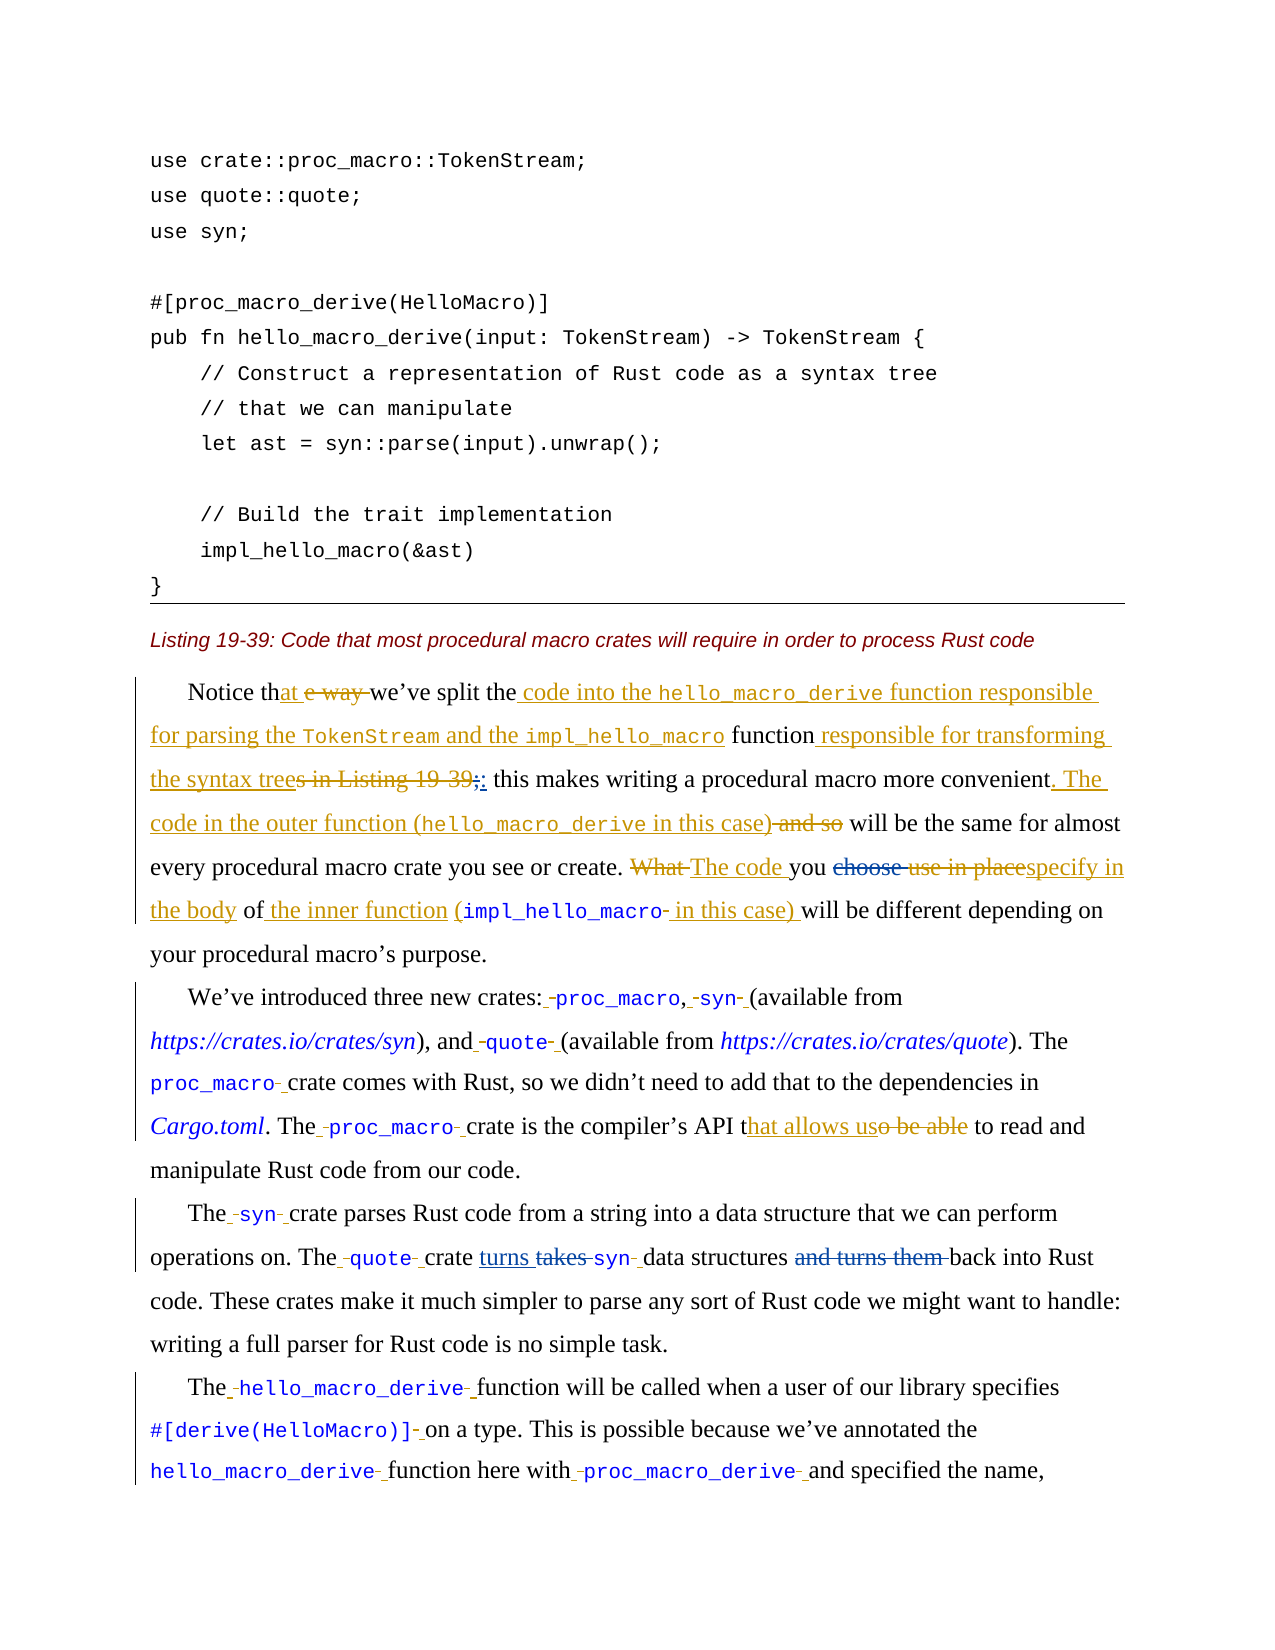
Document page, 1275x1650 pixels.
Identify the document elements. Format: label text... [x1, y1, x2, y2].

text let ast = syn::parse(input).unwrap(); [150, 433, 1125, 457]
text use quote::quote; [150, 185, 1125, 209]
text use crate::proc_macro::TokenStream; [150, 150, 1125, 174]
text pub fn hello_macro_derive(input: TokenStream) -> TokenStream { [150, 327, 1125, 351]
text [150, 1372, 1125, 1484]
list Listing 19-39: Code that most procedural macro crates will require in order to process Rust code [150, 628, 1125, 652]
text #[proc_macro_derive(HelloMacro)] [150, 292, 1125, 315]
text // Build the trait implementation [150, 504, 1125, 528]
text use syn; [150, 221, 1125, 244]
text } [150, 575, 1125, 603]
text Thesyncrate parses Rust code from a string into a data structure that we can perform operations on. Thequotecrate syndata structures back into Rust code. These crates make it much simpler to parse any sort of Rust code we might want to handle: writing a full parser for Rust code is no simple task. [150, 1198, 1125, 1358]
text We’ve introduced three new crates:proc_macro,syn(available from https://crates.io/crates/syn), andquote(available from https://crates.io/crates/quote). Theproc_macrocrate comes with Rust, so we didn’t need to add that to the dependencies inCargo.toml. Theproc_macrocrate is the compiler’s API t to read and manipulate Rust code from our code. [150, 982, 1125, 1184]
text Notice thwe’ve split the function this makes writing a procedural macro more convenient will be the same for almost every procedural macro crate you see or create. you of impl_hello_macrowill be different depending on your procedural macro’s purpose. [150, 677, 1125, 967]
text // that we can manipulate [150, 398, 1125, 422]
text impl_hello_macro(&ast) [150, 539, 1125, 563]
text // Construct a representation of Rust code as a syntax tree [150, 362, 1125, 386]
